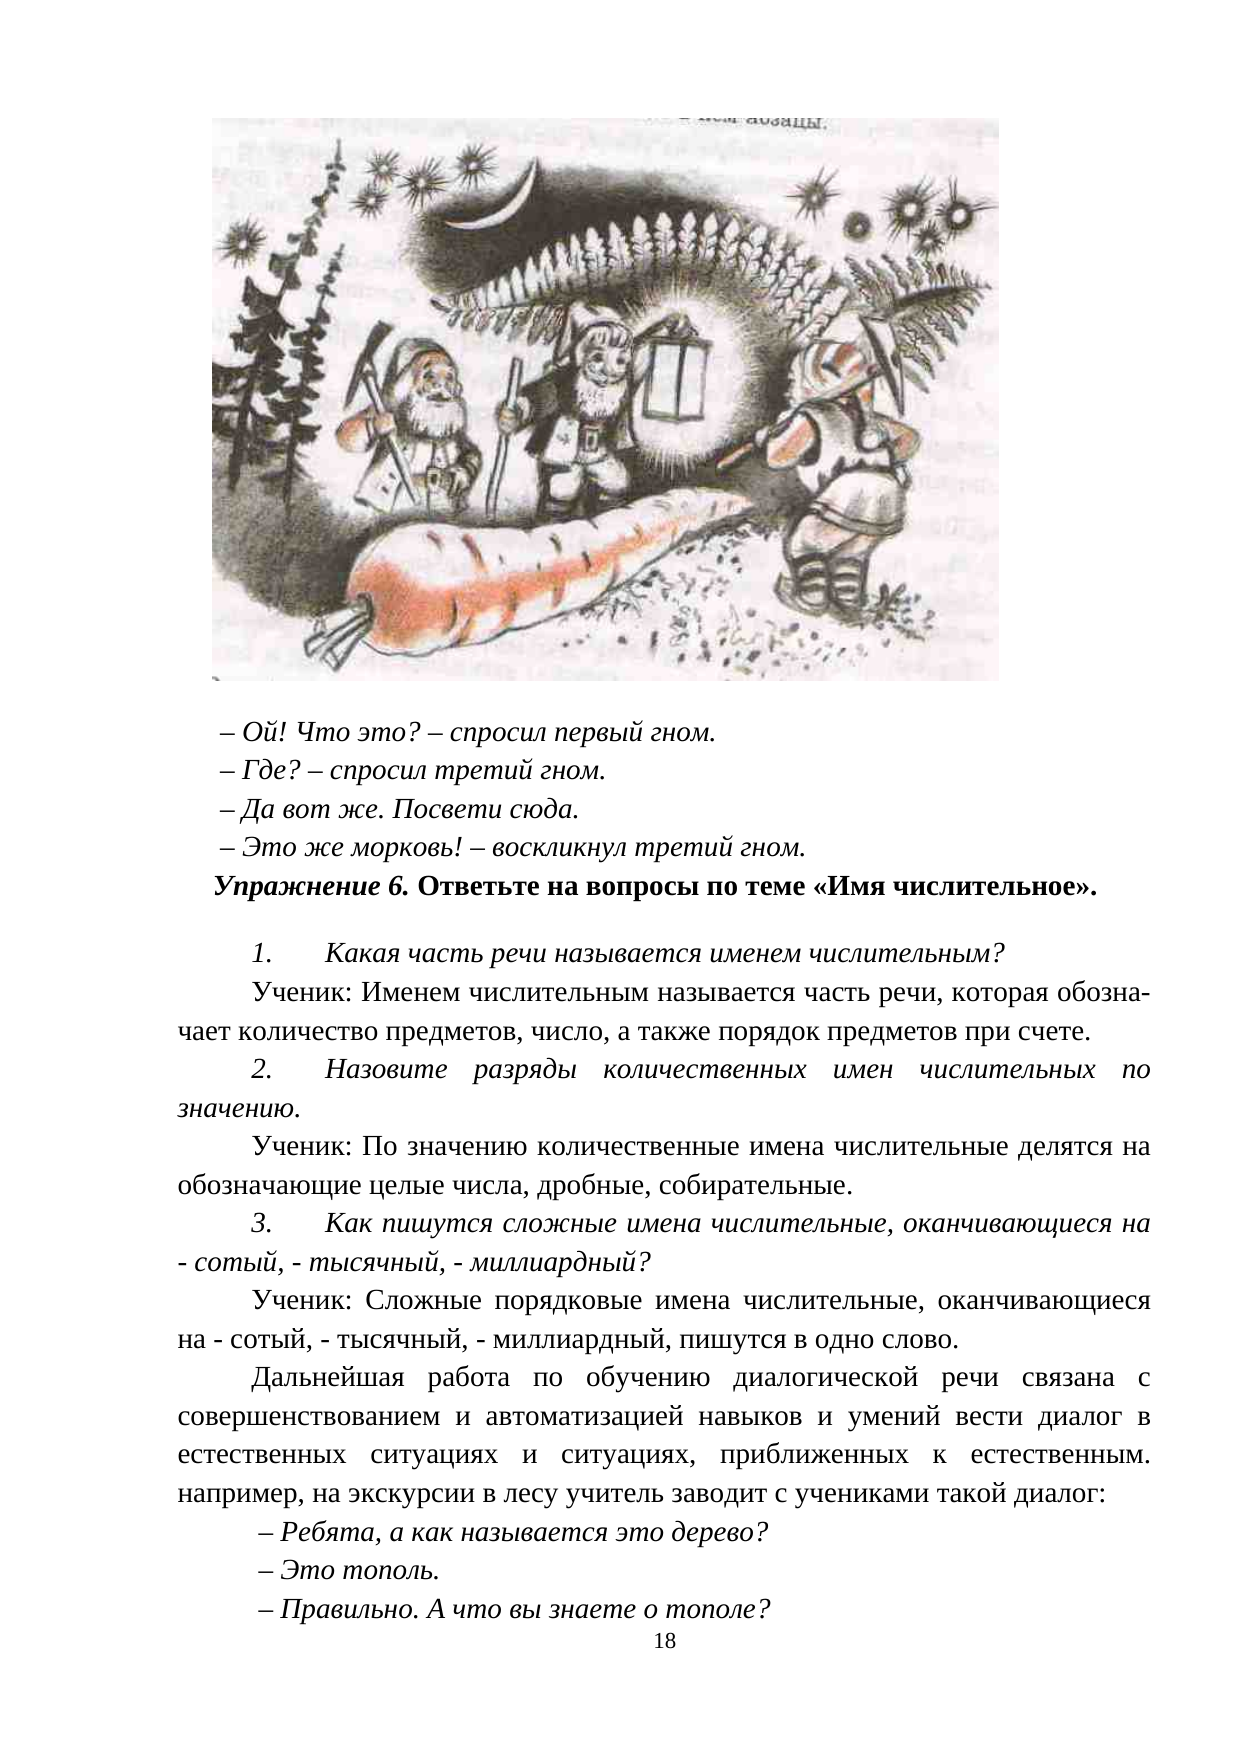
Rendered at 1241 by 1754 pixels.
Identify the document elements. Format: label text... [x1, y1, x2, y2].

list Как пишутся сложные имена числительные, оканчивающиеся на - сотый, - тысячный, - миллиардный? [177, 1205, 1152, 1277]
text Упражнение 6. Ответьте на вопросы по теме «Имя числительное». [177, 868, 1152, 901]
list Дальнейшая работа по обучению диалогической речи связана с совершенствованием и автоматизацией навыков и умений вести диалог в естественных ситуациях и ситуациях, приближенных к естественным. например, на экскурсии в лесу учитель заводит с учениками такой диалог: [177, 1359, 1152, 1509]
list Ученик: По значению количественные имена числительные делятся на обозначающие целые числа, дробные, собирательные. [177, 1128, 1152, 1200]
list Какая часть речи называется именем числительным? [177, 936, 1152, 969]
picture [212, 118, 999, 681]
list – Это тополь. [177, 1552, 1152, 1586]
text – Да вот же. Посвети сюда. [177, 791, 1152, 824]
list Назовите разряды количественных имен числительных по значению. [177, 1051, 1152, 1123]
list – Правильно. А что вы знаете о тополе? [177, 1591, 1152, 1624]
text – Ой! Что это? – спросил первый гном. [177, 714, 1152, 747]
list Ученик: Именем числительным называется часть речи, которая обозна- чает количество предметов, число, а также порядок предметов при счете. [177, 974, 1152, 1046]
text – Где? – спросил третий гном. [177, 752, 1152, 786]
list – Ребята, а как называется это дерево? [177, 1514, 1152, 1547]
text – Это же морковь! – воскликнул третий гном. [177, 829, 1152, 863]
list Ученик: Сложные порядковые имена числительные, оканчивающиеся на - сотый, - тысячный, - миллиардный, пишутся в одно слово. [177, 1282, 1152, 1354]
